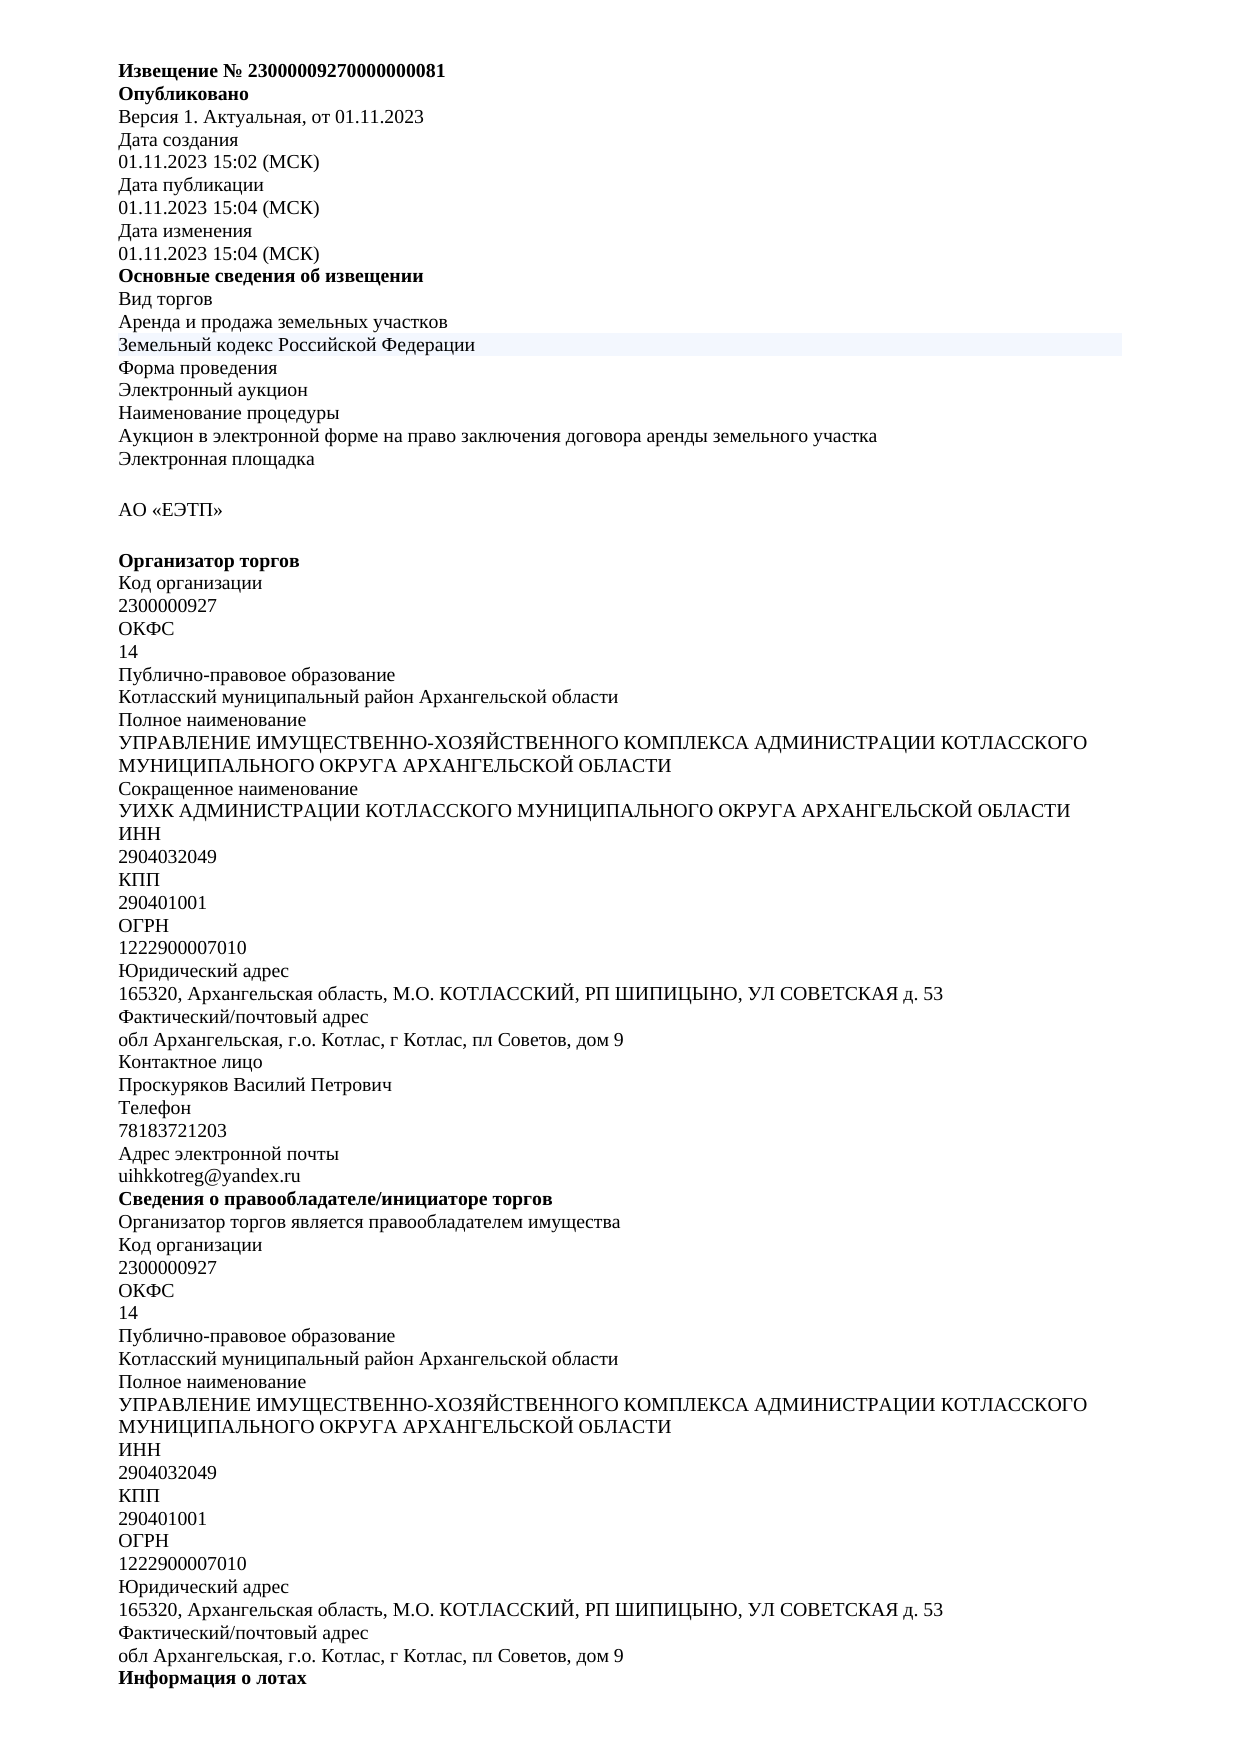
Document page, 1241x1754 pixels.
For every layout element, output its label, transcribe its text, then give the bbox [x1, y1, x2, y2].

text 2300000927 [118, 1256, 1122, 1278]
text Основные сведения об извещении [118, 264, 1122, 287]
text Дата создания [118, 127, 1122, 150]
text Публично-правовое образование [118, 1324, 1122, 1347]
text Код организации [118, 1233, 1122, 1256]
text ОКФС [118, 617, 1122, 640]
text 14 [118, 640, 1122, 663]
text Аренда и продажа земельных участков [118, 310, 1122, 333]
text АО «ЕЭТП» [118, 498, 1122, 521]
text 01.11.2023 15:04 (МСК) [118, 196, 1122, 219]
text обл Архангельская, г.о. Котлас, г Котлас, пл Советов, дом 9 [118, 1028, 1122, 1050]
text 78183721203 [118, 1119, 1122, 1142]
text Электронная площадка [118, 447, 1122, 470]
text Земельный кодекс Российской Федерации [118, 333, 1122, 356]
text ОГРН [118, 1529, 1122, 1552]
text Вид торгов [118, 287, 1122, 310]
text Полное наименование [118, 1370, 1122, 1393]
text КПП [118, 868, 1122, 891]
text УПРАВЛЕНИЕ ИМУЩЕСТВЕННО-ХОЗЯЙСТВЕННОГО КОМПЛЕКСА АДМИНИСТРАЦИИ КОТЛАССКОГО МУНИЦИПАЛЬНОГО ОКРУГА АРХАНГЕЛЬСКОЙ ОБЛАСТИ [118, 1393, 1122, 1438]
text ИНН [118, 1438, 1122, 1461]
text Опубликовано [118, 82, 1084, 105]
text Форма проведения [118, 356, 1122, 378]
text Электронный аукцион [118, 378, 1122, 401]
text 290401001 [118, 891, 1122, 913]
text Дата публикации [118, 173, 1122, 196]
text 1222900007010 [118, 1552, 1122, 1575]
text Информация о лотах [118, 1666, 1122, 1689]
text ИНН [118, 822, 1122, 845]
text Версия 1. Актуальная, от 01.11.2023 [118, 105, 1122, 127]
text Фактический/почтовый адрес [118, 1621, 1122, 1643]
text УИХК АДМИНИСТРАЦИИ КОТЛАССКОГО МУНИЦИПАЛЬНОГО ОКРУГА АРХАНГЕЛЬСКОЙ ОБЛАСТИ [118, 799, 1122, 822]
text Фактический/почтовый адрес [118, 1005, 1122, 1028]
text КПП [118, 1484, 1122, 1507]
text Юридический адрес [118, 959, 1122, 982]
text 165320, Архангельская область, М.О. КОТЛАССКИЙ, РП ШИПИЦЫНО, УЛ СОВЕТСКАЯ д. 53 [118, 1598, 1122, 1621]
text 01.11.2023 15:02 (МСК) [118, 150, 1122, 173]
text Сведения о правообладателе/инициаторе торгов [118, 1187, 1122, 1210]
text Дата изменения [118, 219, 1122, 242]
text Полное наименование [118, 708, 1122, 731]
text ОГРН [118, 913, 1122, 936]
text Проскуряков Василий Петрович [118, 1073, 1122, 1096]
text УПРАВЛЕНИЕ ИМУЩЕСТВЕННО-ХОЗЯЙСТВЕННОГО КОМПЛЕКСА АДМИНИСТРАЦИИ КОТЛАССКОГО МУНИЦИПАЛЬНОГО ОКРУГА АРХАНГЕЛЬСКОЙ ОБЛАСТИ [118, 731, 1122, 777]
text Телефон [118, 1096, 1122, 1119]
text обл Архангельская, г.о. Котлас, г Котлас, пл Советов, дом 9 [118, 1643, 1122, 1666]
text 01.11.2023 15:04 (МСК) [118, 242, 1122, 264]
text 2904032049 [118, 845, 1122, 868]
text Публично-правовое образование [118, 663, 1122, 685]
text Сокращенное наименование [118, 777, 1122, 799]
text Наименование процедуры [118, 401, 1122, 424]
text 290401001 [118, 1507, 1122, 1529]
text Организатор торгов [118, 548, 1122, 571]
text 2904032049 [118, 1461, 1122, 1484]
text Котласский муниципальный район Архангельской области [118, 685, 1122, 708]
text 165320, Архангельская область, М.О. КОТЛАССКИЙ, РП ШИПИЦЫНО, УЛ СОВЕТСКАЯ д. 53 [118, 982, 1122, 1005]
text Адрес электронной почты [118, 1142, 1122, 1164]
text uihkkotreg@yandex.ru [118, 1164, 1122, 1187]
text 14 [118, 1301, 1122, 1324]
text ОКФС [118, 1278, 1122, 1301]
text Организатор торгов является правообладателем имущества [118, 1210, 1122, 1233]
text Юридический адрес [118, 1575, 1122, 1598]
text Контактное лицо [118, 1050, 1122, 1073]
text Извещение № 23000009270000000081 [118, 59, 1084, 82]
text 2300000927 [118, 594, 1122, 617]
text Аукцион в электронной форме на право заключения договора аренды земельного участка [118, 424, 1122, 447]
text 1222900007010 [118, 936, 1122, 959]
text Код организации [118, 571, 1122, 594]
text Котласский муниципальный район Архангельской области [118, 1347, 1122, 1370]
